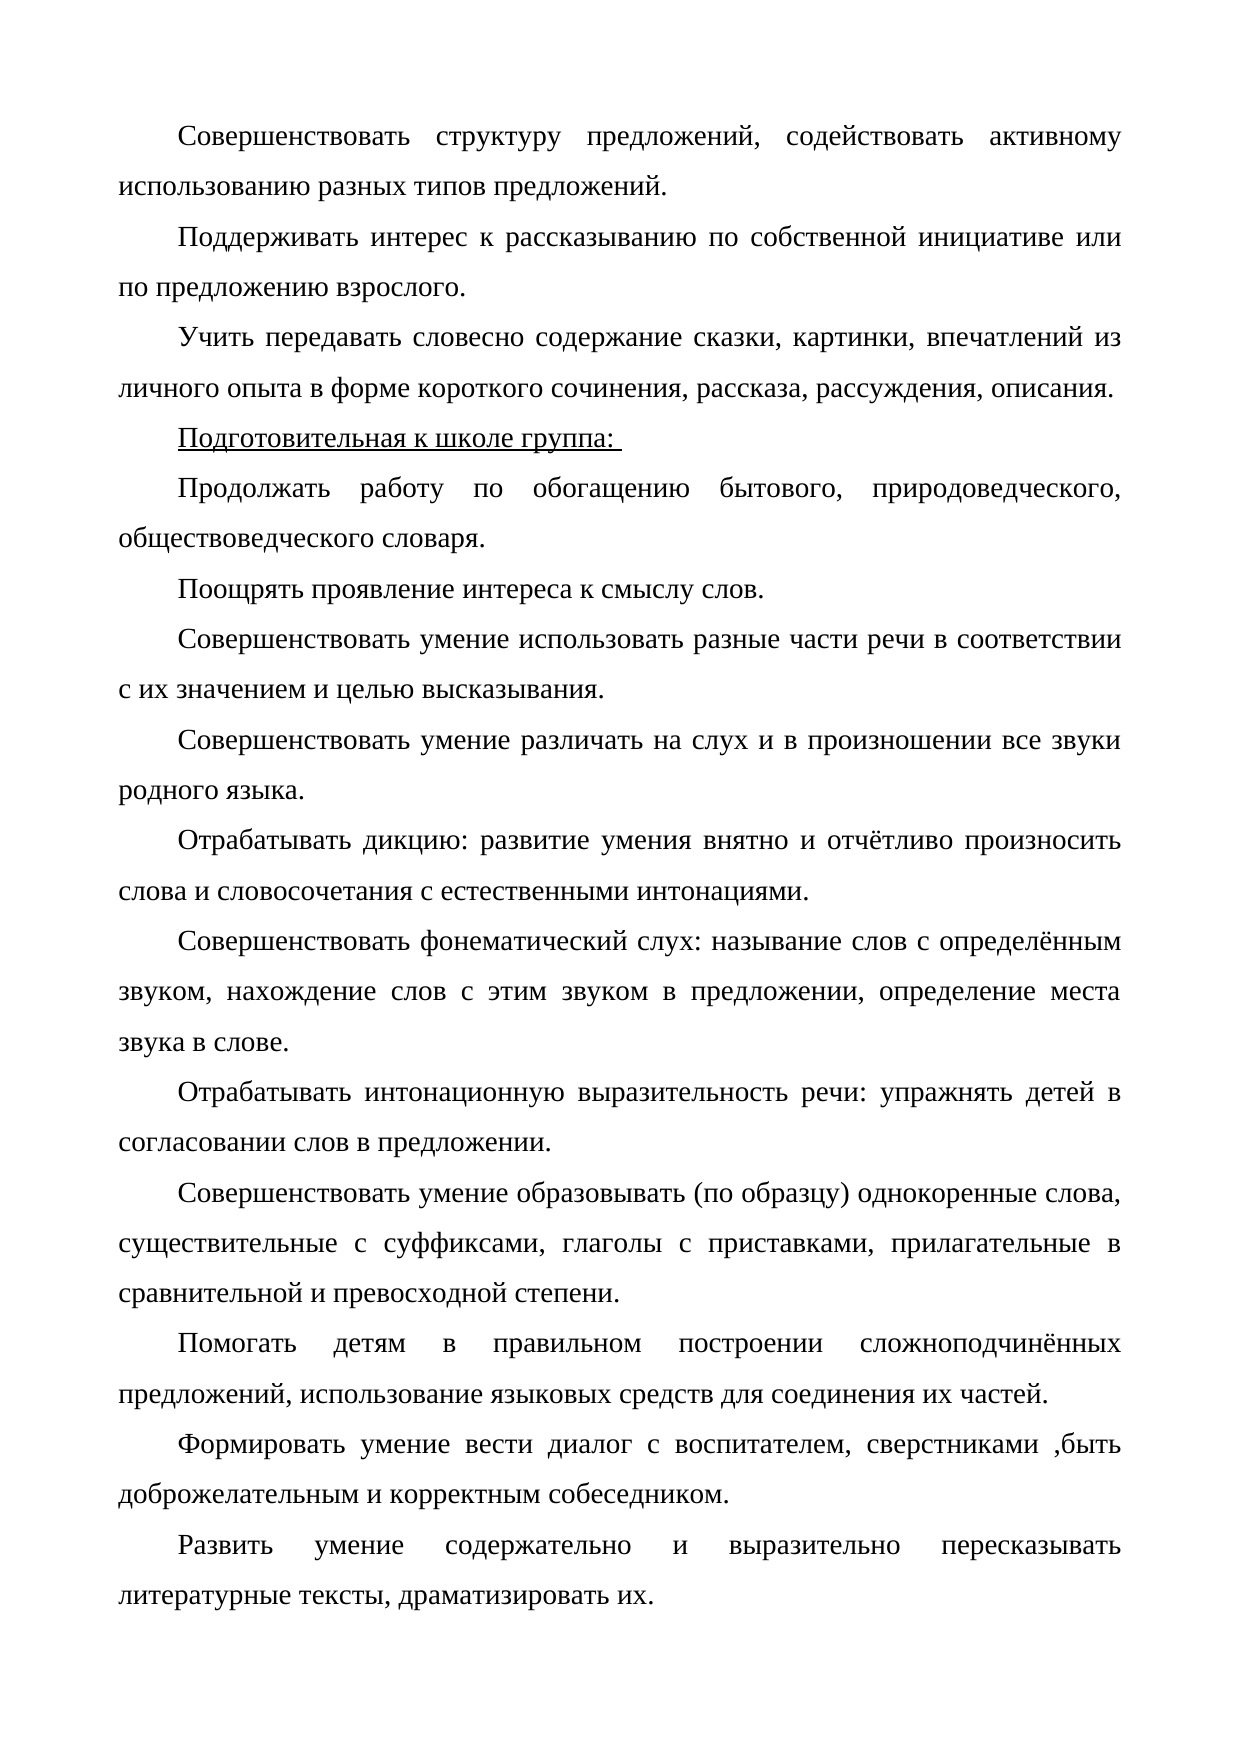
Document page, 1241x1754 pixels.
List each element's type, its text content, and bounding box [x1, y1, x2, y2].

text Развить умение содержательно и выразительно пересказывать литературные тексты, драматизировать их. [118, 1527, 1122, 1611]
text Учить передавать словесно содержание сказки, картинки, впечатлений из личного опыта в форме короткого сочинения, рассказа, рассуждения, описания. [118, 319, 1122, 403]
text Отрабатывать интонационную выразительность речи: упражнять детей в согласовании слов в предложении. [118, 1074, 1122, 1158]
text Поощрять проявление интереса к смыслу слов. [118, 571, 1122, 604]
text Помогать детям в правильном построении сложноподчинённых предложений, использование языковых средств для соединения их частей. [118, 1326, 1122, 1409]
text Совершенствовать умение использовать разные части речи в соответствии с их значением и целью высказывания. [118, 621, 1122, 705]
text Отрабатывать дикцию: развитие умения внятно и отчётливо произносить слова и словосочетания с естественными интонациями. [118, 822, 1122, 906]
text Совершенствовать фонематический слух: называние слов с определённым звуком, нахождение слов с этим звуком в предложении, определение места звука в слове. [118, 923, 1122, 1057]
text Поддерживать интерес к рассказыванию по собственной инициативе или по предложению взрослого. [118, 219, 1122, 303]
text Подготовительная к школе группа: [118, 420, 1122, 453]
text Продолжать работу по обогащению бытового, природоведческого, обществоведческого словаря. [118, 470, 1122, 554]
text Совершенствовать умение образовывать (по образцу) однокоренные слова, существительные с суффиксами, глаголы с приставками, прилагательные в сравнительной и превосходной степени. [118, 1175, 1122, 1309]
text Совершенствовать умение различать на слух и в произношении все звуки родного языка. [118, 722, 1122, 806]
text Формировать умение вести диалог с воспитателем, сверстниками ,быть доброжелательным и корректным собеседником. [118, 1426, 1122, 1510]
text Совершенствовать структуру предложений, содействовать активному использованию разных типов предложений. [118, 118, 1122, 202]
